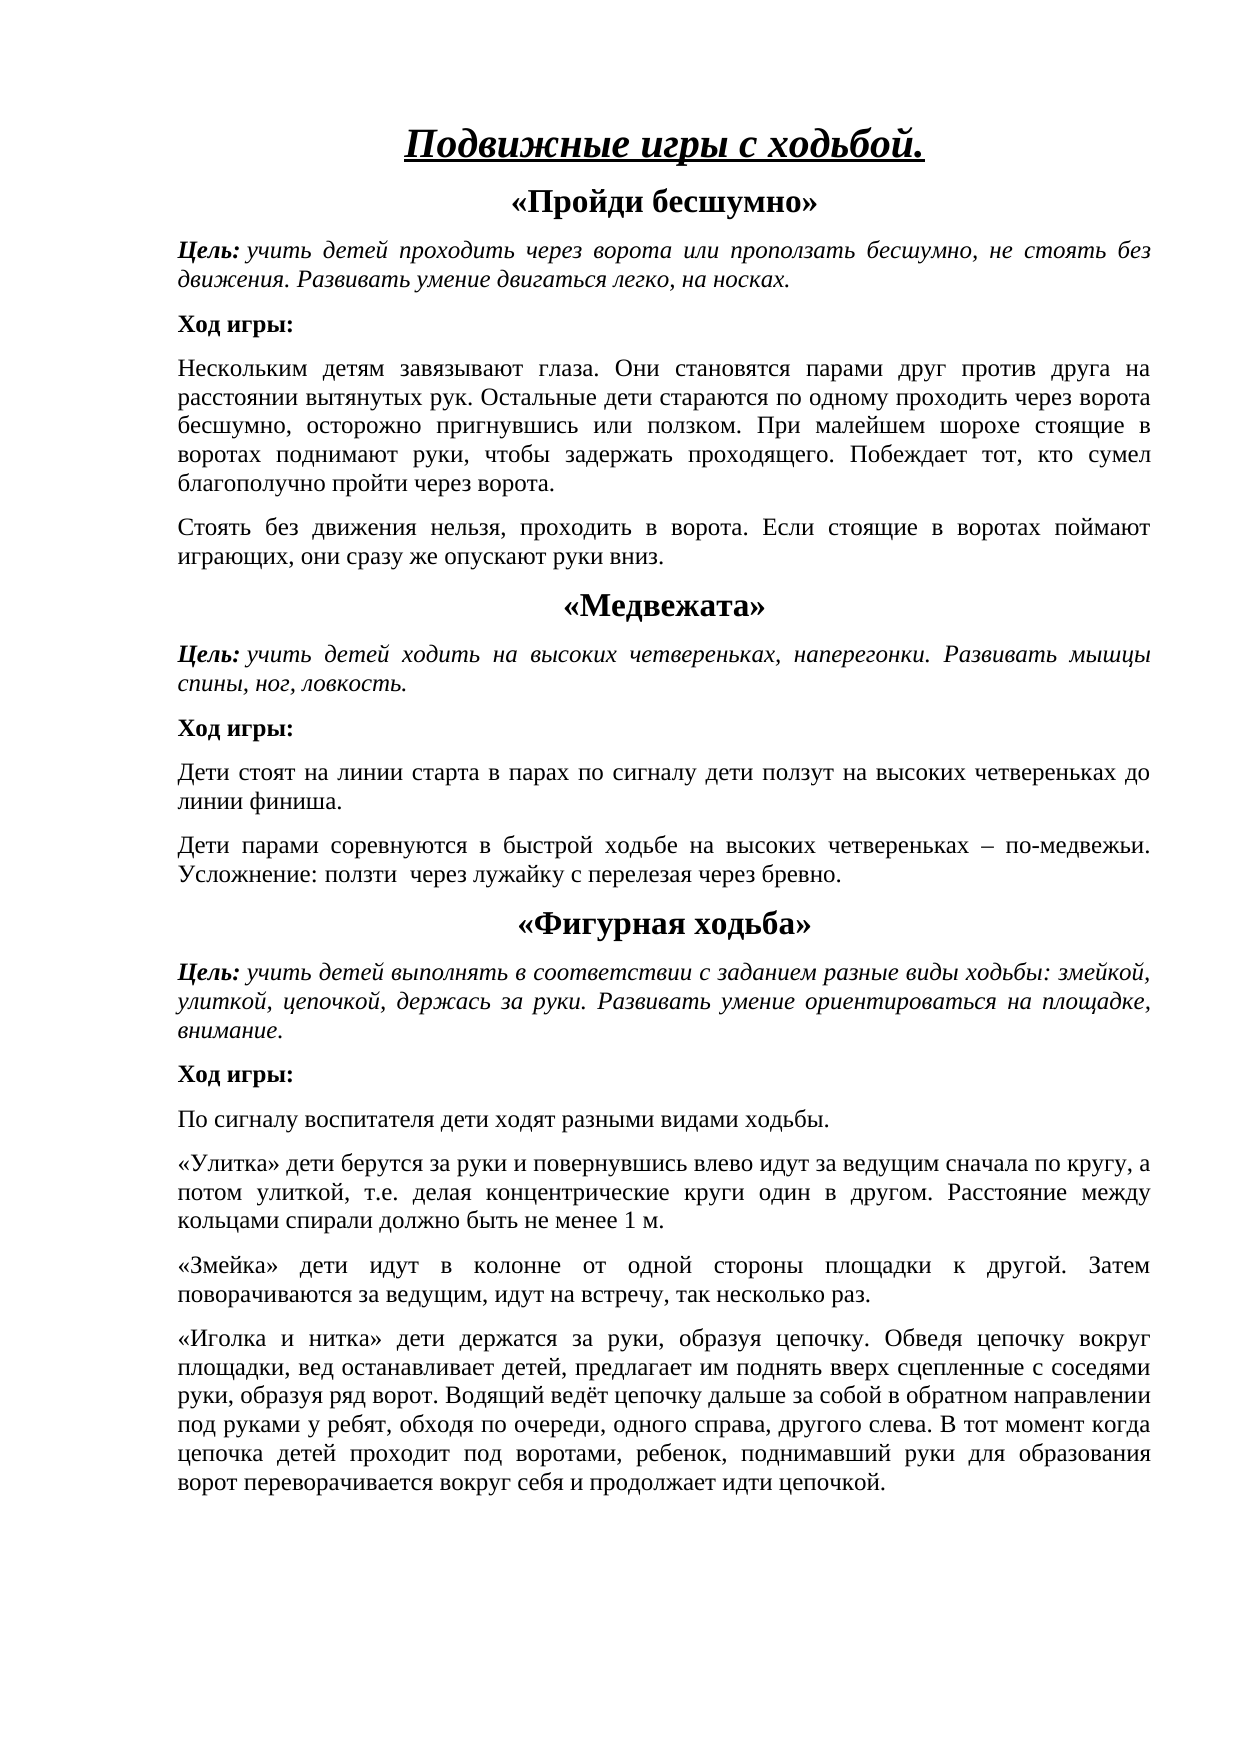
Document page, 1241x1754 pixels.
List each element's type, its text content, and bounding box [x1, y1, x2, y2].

text Ход игры: [177, 713, 1152, 741]
text «Фигурная ходьба» [177, 903, 1152, 942]
text Ход игры: [177, 309, 1152, 337]
text Стоять без движения нельзя, проходить в ворота. Если стоящие в воротах поймают играющих, они сразу же опускают руки вниз. [177, 512, 1152, 570]
text «Иголка и нитка» дети держатся за руки, образуя цепочку. Обведя цепочку вокруг площадки, вед останавливает детей, предлагает им поднять вверх сцепленные с соседями руки, образуя ряд ворот. Водящий ведёт цепочку дальше за собой в обратном направлении под руками у ребят, обходя по очереди, одного справа, другого слева. В тот момент когда цепочка детей проходит под воротами, ребенок, поднимавший руки для образования ворот переворачивается вокруг себя и продолжает идти цепочкой. [177, 1323, 1152, 1496]
text Дети парами соревнуются в быстрой ходьбе на высоких четвереньках – по-медвежьи. Усложнение: ползти через лужайку с перелезая через бревно. [177, 830, 1152, 888]
text «Пройди бесшумно» [177, 182, 1152, 220]
text Цель: учить детей выполнять в соответствии с заданием разные виды ходьбы: змейкой, улиткой, цепочкой, держась за руки. Развивать умение ориентироваться на площадке, внимание. [177, 957, 1152, 1044]
text Цель: учить детей проходить через ворота или проползать бесшумно, не стоять без движения. Развивать умение двигаться легко, на носках. [177, 236, 1152, 293]
text Нескольким детям завязывают глаза. Они становятся парами друг против друга на расстоянии вытянутых рук. Остальные дети стараются по одному проходить через ворота бесшумно, осторожно пригнувшись или ползком. При малейшем шорохе стоящие в воротах поднимают руки, чтобы задержать проходящего. Побеждает тот, кто сумел благополучно пройти через ворота. [177, 353, 1152, 497]
text «Медвежата» [177, 586, 1152, 624]
text «Улитка» дети берутся за руки и повернувшись влево идут за ведущим сначала по кругу, а потом улиткой, т.е. делая концентрические круги один в другом. Расстояние между кольцами спирали должно быть не менее 1 м. [177, 1148, 1152, 1234]
text Подвижные игры с ходьбой. [177, 118, 1152, 166]
text По сигналу воспитателя дети ходят разными видами ходьбы. [177, 1104, 1152, 1132]
text Цель: учить детей ходить на высоких четвереньках, наперегонки. Развивать мышцы спины, ног, ловкость. [177, 639, 1152, 697]
text Дети стоят на линии старта в парах по сигналу дети ползут на высоких четвереньках до линии финиша. [177, 757, 1152, 814]
text «Змейка» дети идут в колонне от одной стороны площадки к другой. Затем поворачиваются за ведущим, идут на встречу, так несколько раз. [177, 1250, 1152, 1307]
text Ход игры: [177, 1059, 1152, 1088]
